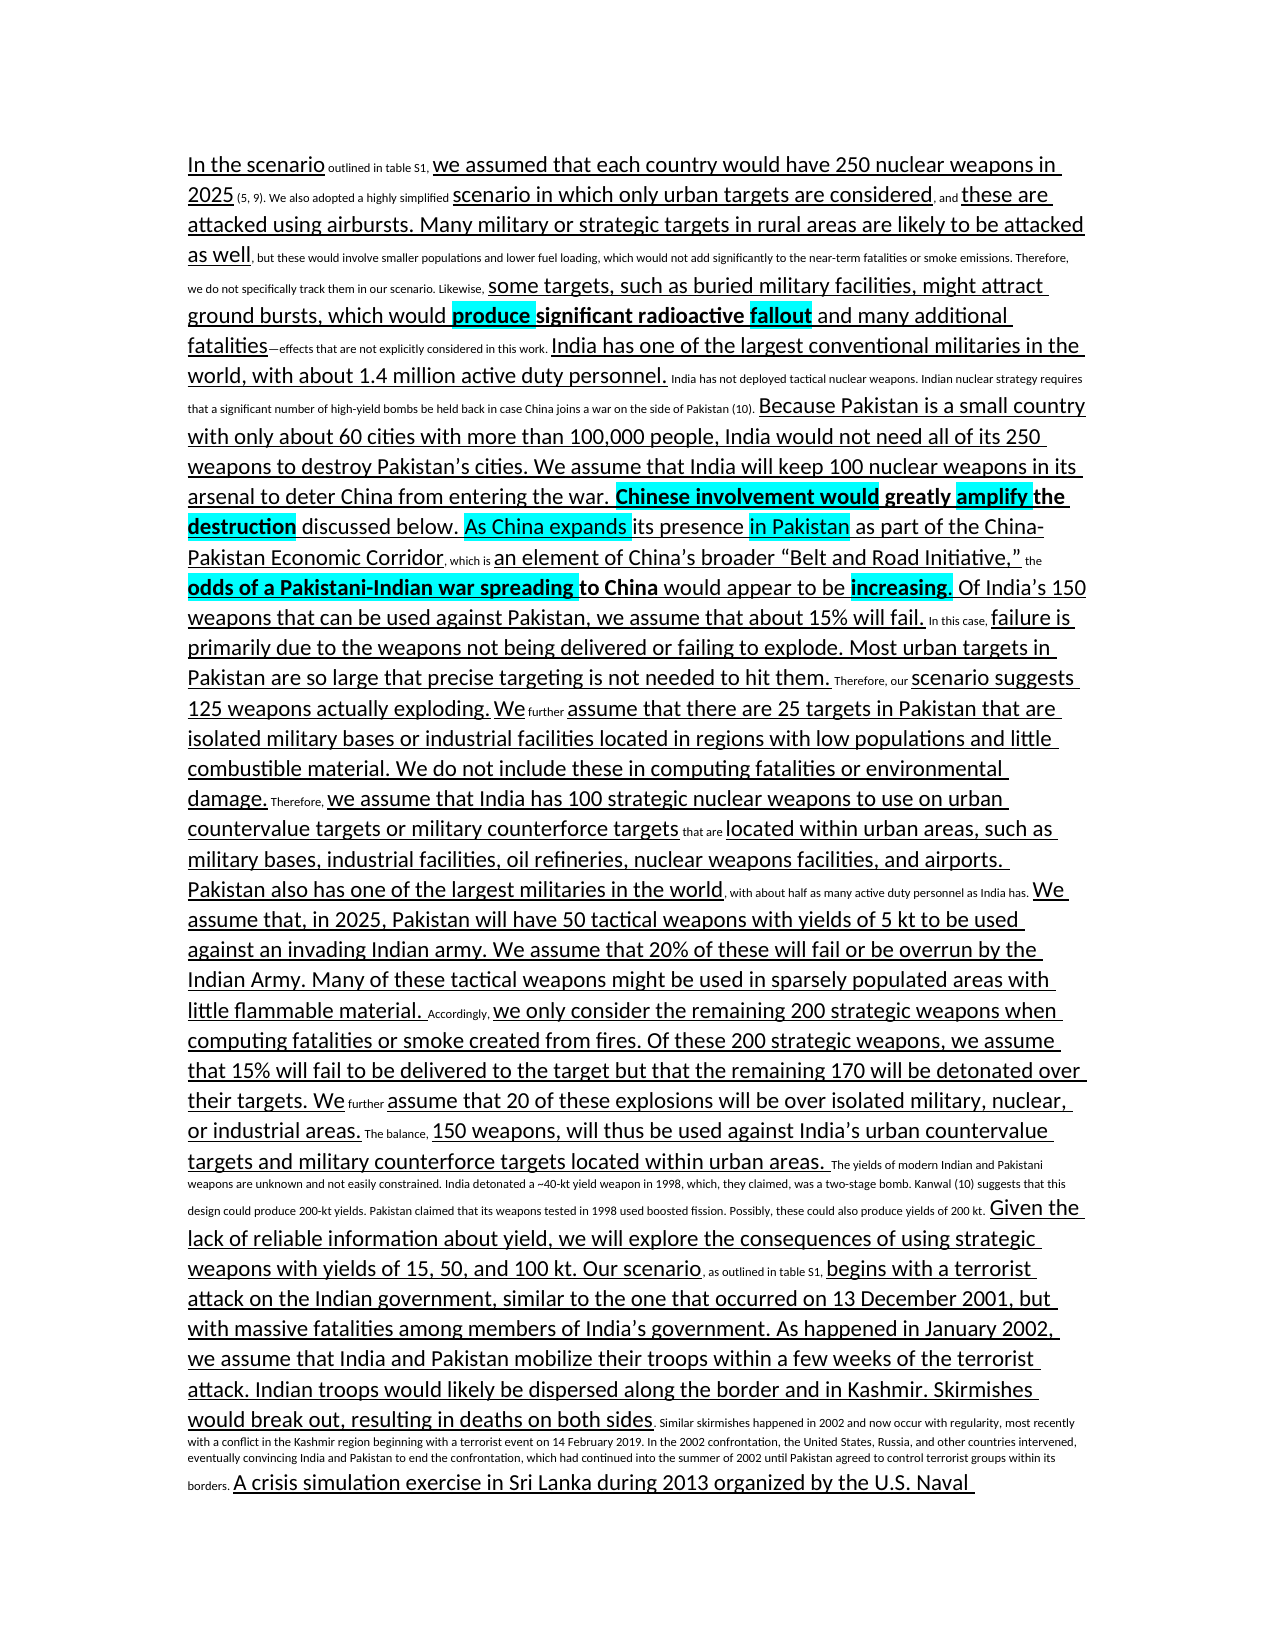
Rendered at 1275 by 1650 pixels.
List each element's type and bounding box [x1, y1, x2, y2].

text [187, 150, 1087, 1080]
text [187, 1081, 1087, 1496]
